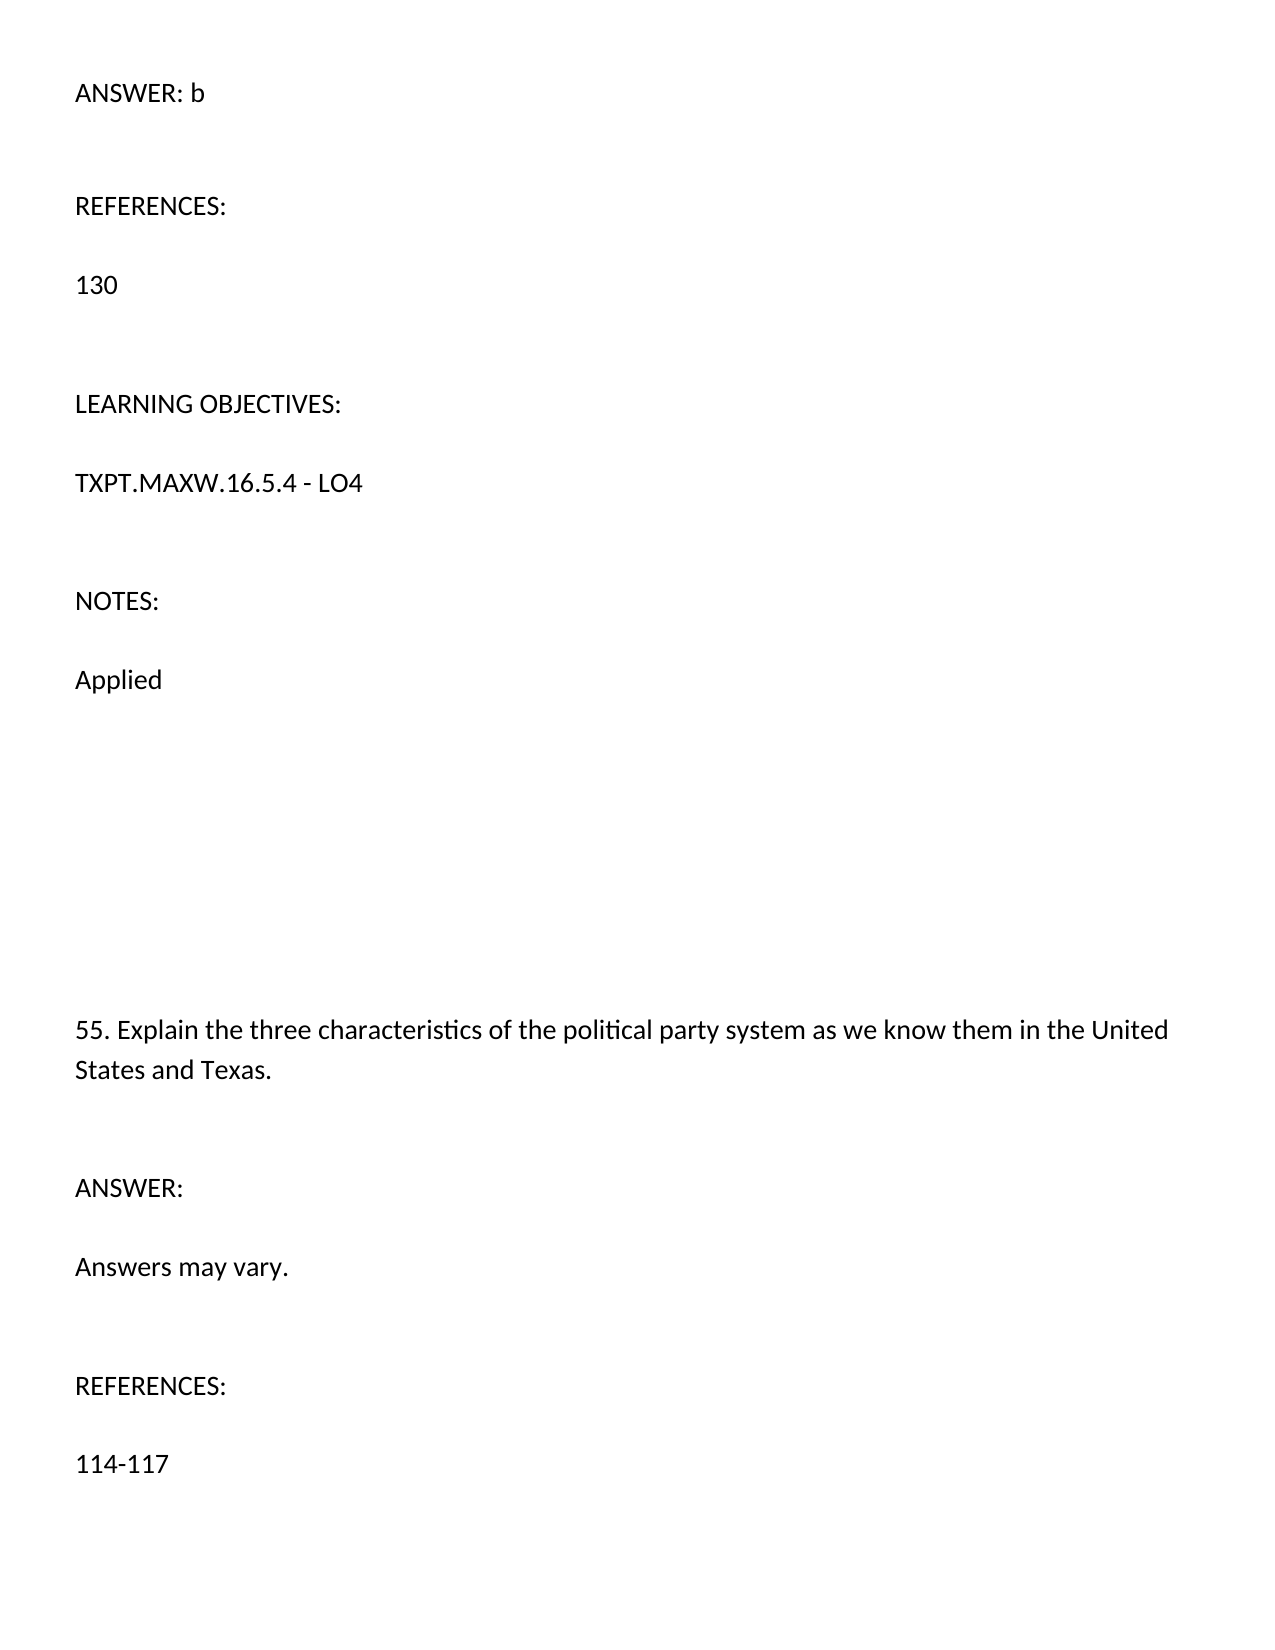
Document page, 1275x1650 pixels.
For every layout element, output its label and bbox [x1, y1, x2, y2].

text [75, 75, 1200, 1560]
